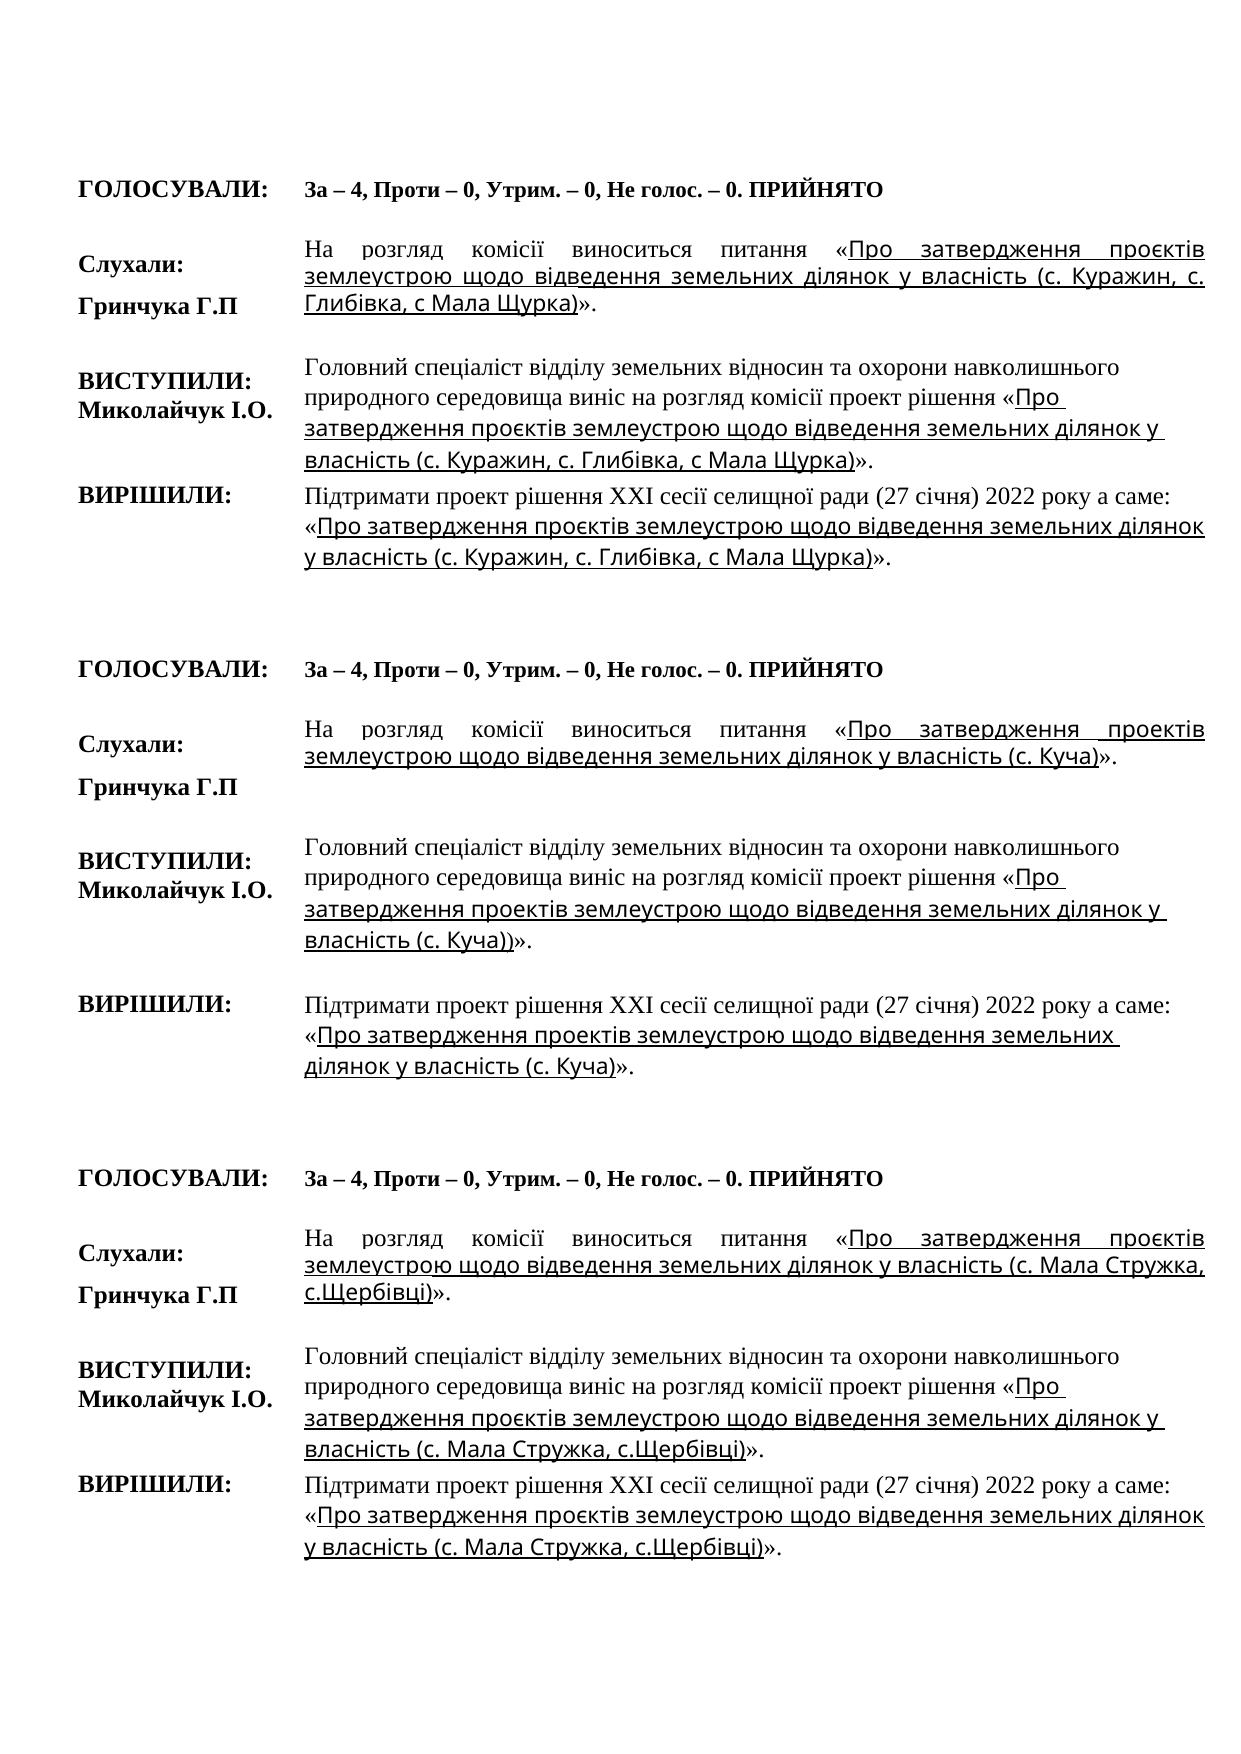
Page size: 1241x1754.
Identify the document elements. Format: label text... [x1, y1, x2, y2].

table_cell На розгляд комісії виноситься питання «». [304, 715, 847, 740]
table_cell Слухали: Гринчука Г.П [78, 715, 304, 832]
table_cell На розгляд комісії виноситься питання «Про затвердження проєктів землеустрою щодо відведення земельних ділянок у власність (с. Куражин, с. Глибівка, с Мала Щурка)». [304, 291, 1205, 352]
table_cell ВИСТУПИЛИ: Миколайчук І.О. [78, 833, 304, 990]
table_cell За – 4, Проти – 0, Утрим. – 0, Не голос. – 0. ПРИЙНЯТО [304, 1107, 1205, 1224]
table_cell На розгляд комісії виноситься питання «Про затвердження проєктів землеустрою щодо відведення земельних ділянок у власність (с. Куражин, с. Глибівка, с Мала Щурка)». [304, 235, 848, 260]
table_cell ВИРІШИЛИ: [78, 990, 304, 1107]
table_cell ВИСТУПИЛИ: Миколайчук І.О. [78, 1341, 304, 1470]
table_cell Підтримати проект рішення ХХІ сесії селищної ради (27 січня) 2022 року а саме: «Про затвердження проєктів землеустрою щодо відведення земельних ділянок у власність (с. Мала Стружка, с.Щербівці)». [304, 1527, 1205, 1587]
table_cell За – 4, Проти – 0, Утрим. – 0, Не голос. – 0. ПРИЙНЯТО [304, 598, 1205, 715]
table_cell Слухали: Гринчука Г.П [78, 235, 304, 352]
table_cell Головний спеціаліст відділу земельних відносин та охорони навколишнього природного середовища виніс на розгляд комісії проект рішення «Про затвердження проектів землеустрою щодо відведення земельних ділянок у власність (с. Куча))». [304, 833, 1205, 990]
table_cell ВИРІШИЛИ: [78, 481, 304, 598]
table_cell ВИРІШИЛИ: [78, 1470, 304, 1587]
table_cell Підтримати проект рішення ХХІ сесії селищної ради (27 січня) 2022 року а саме: «». [304, 538, 1205, 598]
table_cell Головний спеціаліст відділу земельних відносин та охорони навколишнього природного середовища виніс на розгляд комісії проект рішення «». [304, 352, 1205, 481]
table_cell На розгляд комісії виноситься питання «Про затвердження проєктів землеустрою щодо відведення земельних ділянок у власність (с. Мала Стружка, с.Щербівці)». [304, 1224, 848, 1249]
table_cell ГОЛОСУВАЛИ: [78, 1107, 304, 1224]
table_cell ГОЛОСУВАЛИ: [78, 598, 304, 715]
table_cell ВИСТУПИЛИ: Миколайчук І.О. [78, 352, 304, 481]
table_cell На розгляд комісії виноситься питання «». [304, 744, 1205, 832]
table_cell Підтримати проект рішення ХХІ сесії селищної ради (27 січня) 2022 року а саме: «». [304, 481, 1205, 541]
table_cell Слухали: Гринчука Г.П [78, 1224, 304, 1341]
table_cell Підтримати проект рішення ХХІ сесії селищної ради (27 січня) 2022 року а саме: «Про затвердження проєктів землеустрою щодо відведення земельних ділянок у власність (с. Мала Стружка, с.Щербівці)». [304, 1470, 1205, 1530]
table_cell ГОЛОСУВАЛИ: [78, 118, 304, 235]
table_cell Підтримати проект рішення ХХІ сесії селищної ради (27 січня) 2022 року а саме: «». [304, 990, 1205, 1107]
table_cell На розгляд комісії виноситься питання «Про затвердження проєктів землеустрою щодо відведення земельних ділянок у власність (с. Мала Стружка, с.Щербівці)». [304, 1280, 1205, 1341]
table_cell За – 4, Проти – 0, Утрим. – 0, Не голос. – 0. ПРИЙНЯТО [304, 118, 1205, 235]
table_cell Головний спеціаліст відділу земельних відносин та охорони навколишнього природного середовища виніс на розгляд комісії проект рішення «Про затвердження проєктів землеустрою щодо відведення земельних ділянок у власність (с. Мала Стружка, с.Щербівці)». [304, 1341, 1205, 1470]
